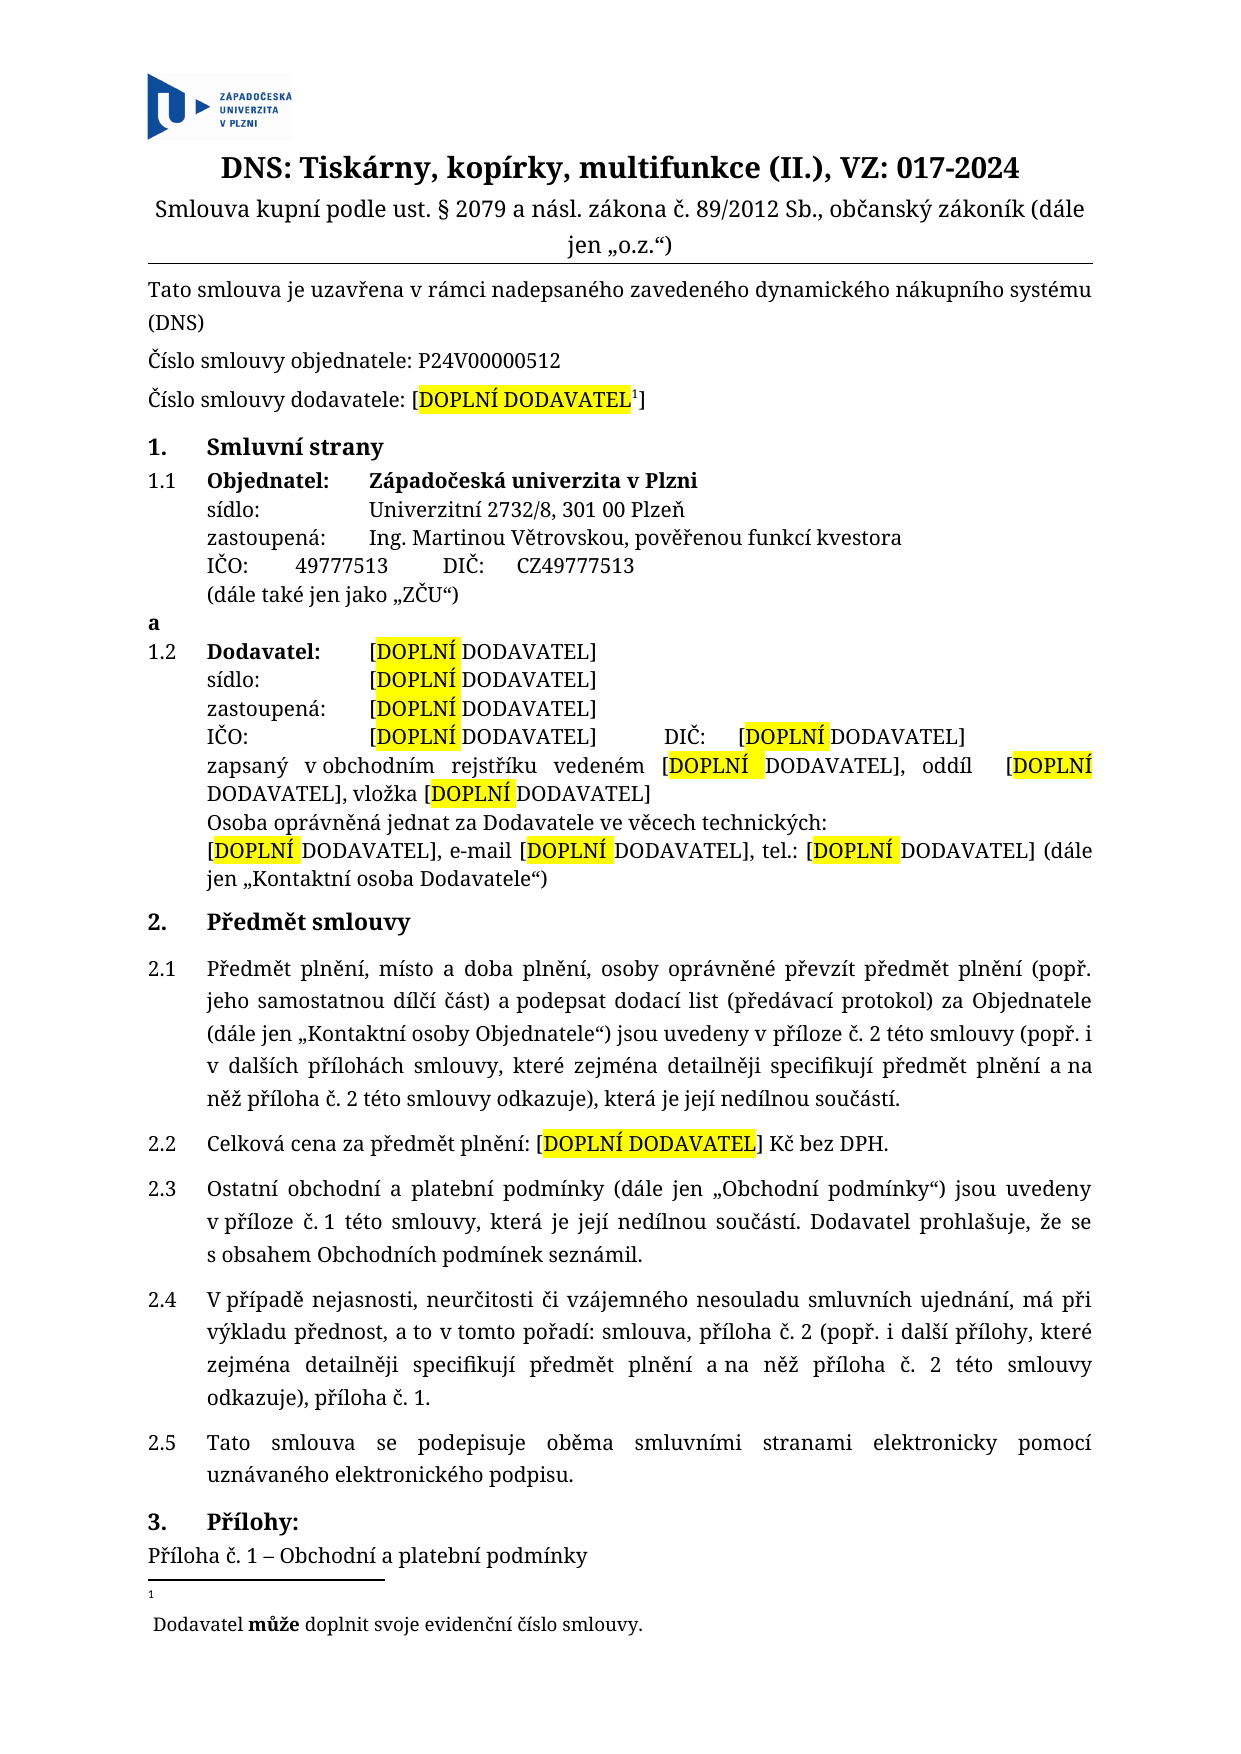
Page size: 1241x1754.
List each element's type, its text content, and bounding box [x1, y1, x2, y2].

list Dodavatel: [DOPLNÍ DODAVATEL] [461, 637, 1093, 665]
text Osoba oprávněná jednat za Dodavatele ve věcech technických: [207, 808, 1093, 836]
list V případě nejasnosti, neurčitosti či vzájemného nesouladu smluvních ujednání, má při výkladu přednost, a to v tomto pořadí: smlouva, příloha č. 2 (popř. i další přílohy, které zejména detailněji specifikují předmět plnění a na něž příloha č. 2 této smlouvy odkazuje), příloha č. 1. [148, 1285, 1093, 1411]
text Smlouva kupní podle ust. § 2079 a násl. zákona č. 89/2012 Sb., občanský zákoník (dále jen „o.z.“) [148, 193, 1093, 263]
text IČO: [DOPLNÍ DODAVATEL] DIČ: [DOPLNÍ DODAVATEL] [830, 722, 1093, 751]
list Předmět plnění, místo a doba plnění, osoby oprávněné převzít předmět plnění (popř. jeho samostatnou dílčí část) a podepsat dodací list (předávací protokol) za Objednatele (dále jen „Kontaktní osoby Objednatele“) jsou uvedeny v příloze č. 2 této smlouvy (popř. i v dalších přílohách smlouvy, které zejména detailněji specifikují předmět plnění a na něž příloha č. 2 této smlouvy odkazuje), která je její nedílnou součástí. [148, 954, 1093, 1113]
text Tato smlouva je uzavřena v rámci nadepsaného zavedeného dynamického nákupního systému (DNS) [148, 275, 1093, 336]
list Předmět smlouvy [148, 905, 1093, 937]
text zastoupená: [DOPLNÍ DODAVATEL] [207, 694, 376, 722]
text IČO: [DOPLNÍ DODAVATEL] DIČ: [DOPLNÍ DODAVATEL] [207, 722, 376, 751]
text IČO: [DOPLNÍ DODAVATEL] DIČ: [DOPLNÍ DODAVATEL] [461, 722, 745, 751]
text sídlo: Univerzitní 2732/8, 301 00 Plzeň [207, 495, 1093, 523]
list Celková cena za předmět plnění: [DOPLNÍ DODAVATEL] Kč bez DPH. [756, 1129, 1093, 1158]
list Dodavatel: [DOPLNÍ DODAVATEL] [148, 637, 376, 665]
text IČO: 49777513 DIČ: CZ49777513 [207, 552, 1093, 580]
text Příloha č. 1 – Obchodní a platební podmínky [148, 1541, 1093, 1570]
text [DOPLNÍ DODAVATEL], e-mail [DOPLNÍ DODAVATEL], tel.: [DOPLNÍ DODAVATEL] (dále jen „Kontaktní osoba Dodavatele“) [207, 836, 1093, 893]
text Číslo smlouvy objednatele: P24V00000512 [148, 346, 1093, 375]
list Přílohy: [148, 1505, 1093, 1537]
list Smluvní strany [148, 430, 1093, 462]
text zastoupená: [DOPLNÍ DODAVATEL] [461, 694, 1093, 722]
picture [147, 73, 292, 140]
list Objednatel: Západočeská univerzita v Plzni [148, 466, 1093, 495]
list Tato smlouva se podepisuje oběma smluvními stranami elektronicky pomocí uznávaného elektronického podpisu. [148, 1428, 1093, 1489]
list Ostatní obchodní a platební podmínky (dále jen „Obchodní podmínky“) jsou uvedeny v příloze č. 1 této smlouvy, která je její nedílnou součástí. Dodavatel prohlašuje, že se s obsahem Obchodních podmínek seznámil. [148, 1174, 1093, 1268]
text zastoupená: Ing. Martinou Větrovskou, pověřenou funkcí kvestora [207, 523, 1093, 552]
text zapsaný v obchodním rejstříku vedeném [DOPLNÍ DODAVATEL], oddíl [DOPLNÍ DODAVATEL], vložka [DOPLNÍ DODAVATEL] [207, 751, 1093, 808]
text (dále také jen jako „ZČU“) [207, 580, 1093, 608]
text DNS: Tiskárny, kopírky, multifunkce (II.), VZ: 017-2024 [148, 148, 1093, 187]
text Číslo smlouvy dodavatele: [DOPLNÍ DODAVATEL] [148, 385, 419, 414]
text sídlo: [DOPLNÍ DODAVATEL] [461, 665, 1093, 694]
text sídlo: [DOPLNÍ DODAVATEL] [207, 665, 376, 694]
text a [148, 608, 1093, 637]
text Číslo smlouvy dodavatele: [DOPLNÍ DODAVATEL] [631, 385, 1093, 414]
list Celková cena za předmět plnění: [DOPLNÍ DODAVATEL] Kč bez DPH. [148, 1129, 543, 1158]
